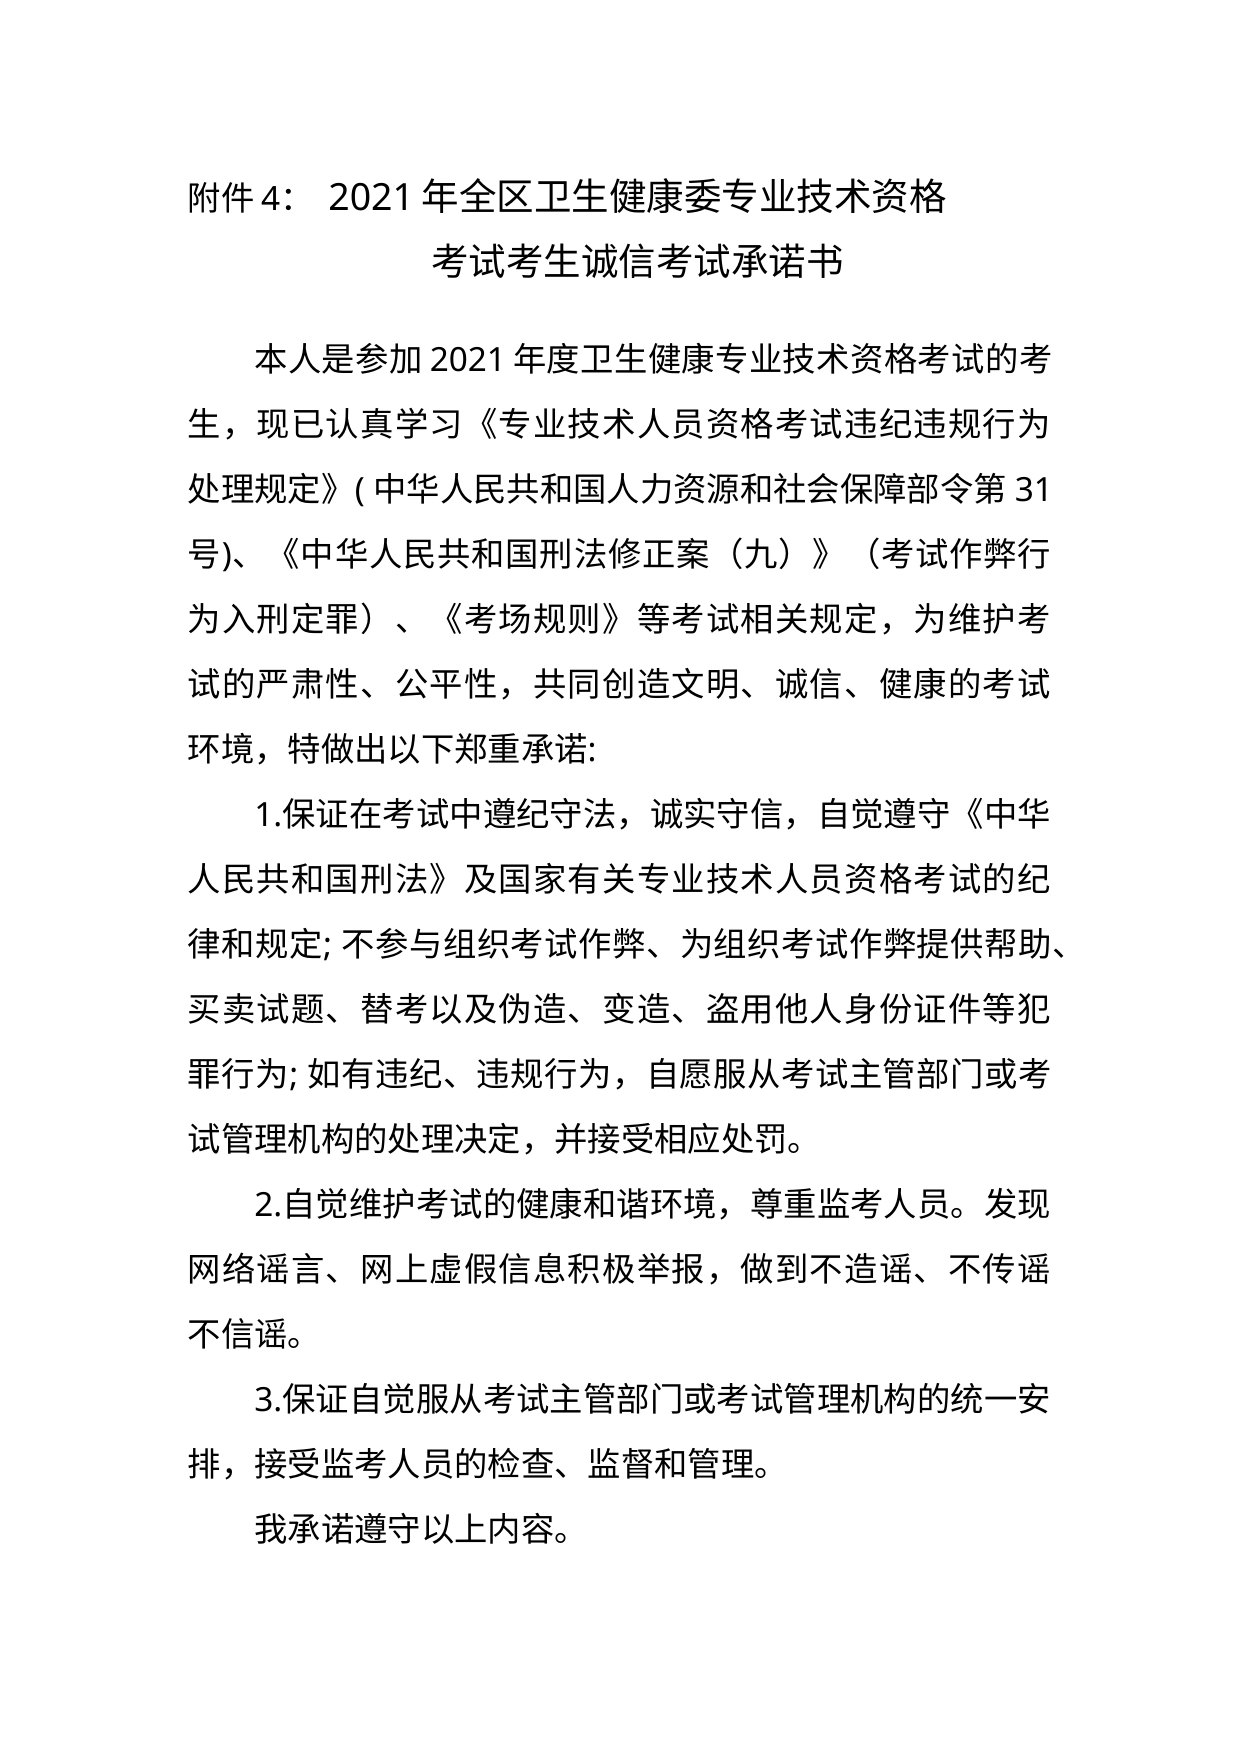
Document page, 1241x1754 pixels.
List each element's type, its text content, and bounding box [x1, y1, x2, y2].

text 3.保证自觉服从考试主管部门或考试管理机构的统一安排，接受监考人员的检查、监督和管理。 [187, 1364, 1053, 1494]
text 1.保证在考试中遵纪守法，诚实守信，自觉遵守《中华人民共和国刑法》及国家有关专业技术人员资格考试的纪律和规定; 不参与组织考试作弊、为组织考试作弊提供帮助、买卖试题、替考以及伪造、变造、盗用他人身份证件等犯罪行为; 如有违纪、违规行为，自愿服从考试主管部门或考试管理机构的处理决定，并接受相应处罚。 [187, 779, 1053, 1169]
text 2.自觉维护考试的健康和谐环境，尊重监考人员。发现网络谣言、网上虚假信息积极举报，做到不造谣、不传谣、不信谣。 [187, 1169, 1053, 1364]
text 考试考生诚信考试承诺书 [187, 227, 1053, 292]
text 附件4： 2021年全区卫生健康委专业技术资格 [187, 162, 1053, 227]
text 我承诺遵守以上内容。 [187, 1494, 1053, 1559]
text 本人是参加2021年度卫生健康专业技术资格考试的考生，现已认真学习《专业技术人员资格考试违纪违规行为处理规定》( 中华人民共和国人力资源和社会保障部令第31号)、《中华人民共和国刑法修正案（九）》（考试作弊行为入刑定罪）、《考场规则》等考试相关规定，为维护考试的严肃性、公平性，共同创造文明、诚信、健康的考试环境，特做出以下郑重承诺: [187, 324, 1053, 779]
